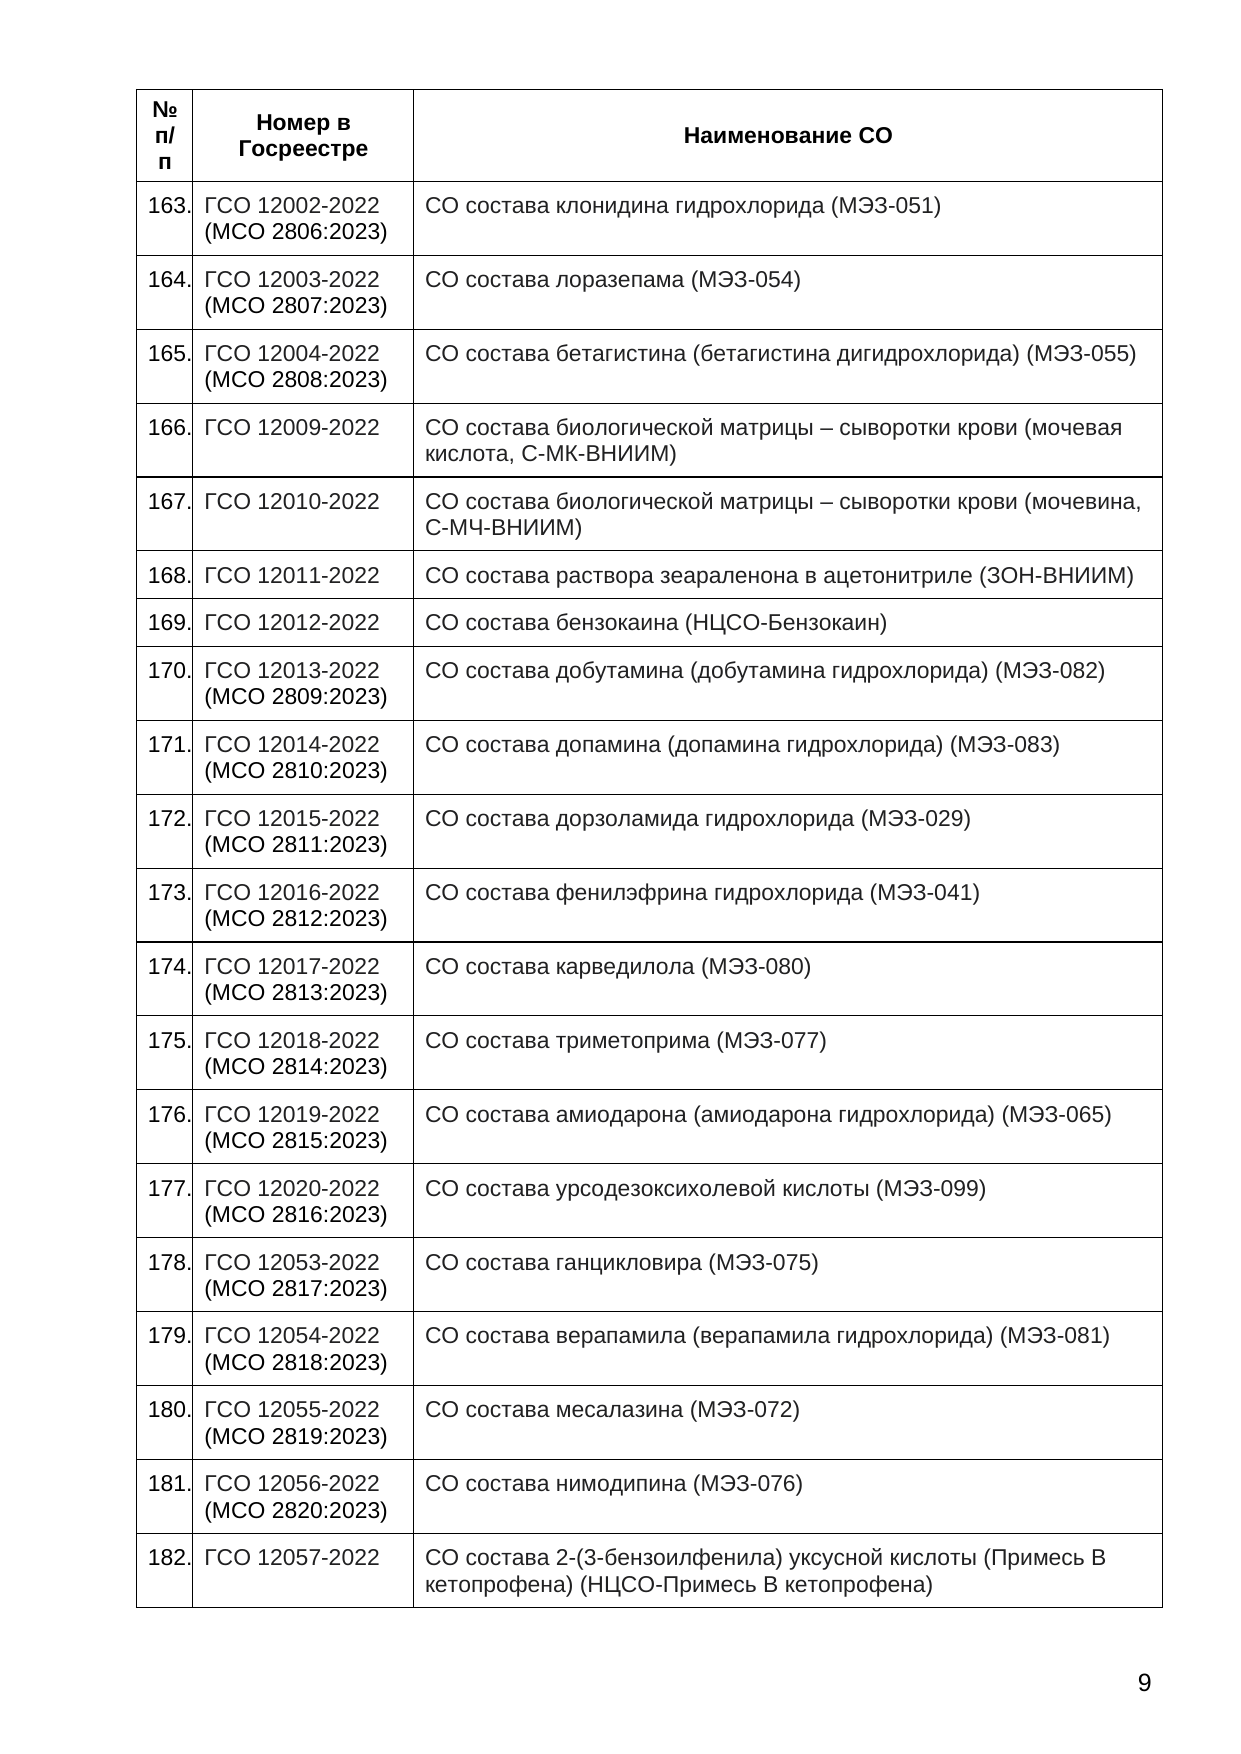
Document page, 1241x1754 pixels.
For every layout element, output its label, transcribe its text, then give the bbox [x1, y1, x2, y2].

table_cell СО состава бетагистина (бетагистина дигидрохлорида) (МЭЗ-055) [414, 330, 1162, 402]
table_cell [137, 551, 192, 598]
table_cell ГСО 12019-2022 (МСО 2815:2023) [193, 1090, 413, 1163]
table_cell СО состава раствора зеараленона в ацетонитриле (ЗОН-ВНИИМ) [414, 551, 1162, 598]
table_cell ГСО 12009-2022 [193, 404, 413, 476]
table_header № п/п [137, 90, 192, 181]
table_cell СО состава клонидина гидрохлорида (МЭЗ-051) [414, 182, 1162, 254]
table_cell [137, 943, 192, 1015]
table_cell СО состава фенилэфрина гидрохлорида (МЭЗ-041) [414, 869, 1162, 941]
table_cell ГСО 12004-2022 (МСО 2808:2023) [193, 330, 413, 402]
table_cell ГСО 12055-2022 (МСО 2819:2023) [193, 1386, 413, 1459]
table_cell [137, 1090, 192, 1163]
table_cell ГСО 12053-2022 (МСО 2817:2023) [193, 1238, 413, 1311]
table_header Номер в Госреестре [193, 90, 413, 181]
table_cell ГСО 12002-2022 (МСО 2806:2023) [193, 182, 413, 254]
table_cell СО состава ганцикловира (МЭЗ-075) [414, 1238, 1162, 1311]
table_cell [137, 599, 192, 646]
table_cell [137, 1312, 192, 1385]
table_cell [137, 647, 192, 719]
table_cell СО состава биологической матрицы – сыворотки крови (мочевина, С-МЧ-ВНИИМ) [414, 478, 1162, 550]
table_cell [137, 404, 192, 476]
table_cell [137, 795, 192, 867]
table_cell ГСО 12017-2022 (МСО 2813:2023) [193, 943, 413, 1015]
table_cell [137, 1016, 192, 1089]
table_cell ГСО 12016-2022 (МСО 2812:2023) [193, 869, 413, 941]
table_cell ГСО 12056-2022 (МСО 2820:2023) [193, 1460, 413, 1533]
table_cell ГСО 12011-2022 [193, 551, 413, 598]
table_cell СО состава карведилола (МЭЗ-080) [414, 943, 1162, 1015]
table_cell СО состава допамина (допамина гидрохлорида) (МЭЗ-083) [414, 721, 1162, 793]
table_cell ГСО 12020-2022 (МСО 2816:2023) [193, 1164, 413, 1237]
table_cell СО состава верапамила (верапамила гидрохлорида) (МЭЗ-081) [414, 1312, 1162, 1385]
table_cell СО состава месалазина (МЭЗ-072) [414, 1386, 1162, 1459]
table_cell СО состава триметоприма (МЭЗ-077) [414, 1016, 1162, 1089]
table_cell ГСО 12018-2022 (МСО 2814:2023) [193, 1016, 413, 1089]
table_cell ГСО 12014-2022 (МСО 2810:2023) [193, 721, 413, 793]
table_cell СО состава биологической матрицы – сыворотки крови (мочевая кислота, С-МК-ВНИИМ) [414, 404, 1162, 476]
table_cell [137, 330, 192, 402]
table_cell [137, 1386, 192, 1459]
table_cell СО состава 2-(3-бензоилфенила) уксусной кислоты (Примесь В кетопрофена) (НЦСО-Примесь В кетопрофена) [414, 1534, 1162, 1607]
table_cell [137, 478, 192, 550]
table_cell СО состава лоразепама (МЭЗ-054) [414, 256, 1162, 328]
table_cell [137, 1534, 192, 1607]
table_cell СО состава нимодипина (МЭЗ-076) [414, 1460, 1162, 1533]
table_cell СО состава амиодарона (амиодарона гидрохлорида) (МЭЗ-065) [414, 1090, 1162, 1163]
table_cell [137, 869, 192, 941]
table_cell ГСО 12012-2022 [193, 599, 413, 646]
table_cell ГСО 12015-2022 (МСО 2811:2023) [193, 795, 413, 867]
table_cell СО состава дорзоламида гидрохлорида (МЭЗ-029) [414, 795, 1162, 867]
table_cell СО состава добутамина (добутамина гидрохлорида) (МЭЗ-082) [414, 647, 1162, 719]
table_cell [137, 1164, 192, 1237]
table_cell ГСО 12010-2022 [193, 478, 413, 550]
table_cell СО состава урсодезоксихолевой кислоты (МЭЗ-099) [414, 1164, 1162, 1237]
table_cell [137, 721, 192, 793]
table_cell [137, 1238, 192, 1311]
table_header Наименование СО [414, 90, 1162, 181]
table_cell [137, 182, 192, 254]
table_cell ГСО 12057-2022 [193, 1534, 413, 1607]
table_cell ГСО 12013-2022 (МСО 2809:2023) [193, 647, 413, 719]
table_cell [137, 1460, 192, 1533]
table_cell ГСО 12003-2022 (МСО 2807:2023) [193, 256, 413, 328]
table_cell СО состава бензокаина (НЦСО-Бензокаин) [414, 599, 1162, 646]
table_cell [137, 256, 192, 328]
table_cell ГСО 12054-2022 (МСО 2818:2023) [193, 1312, 413, 1385]
